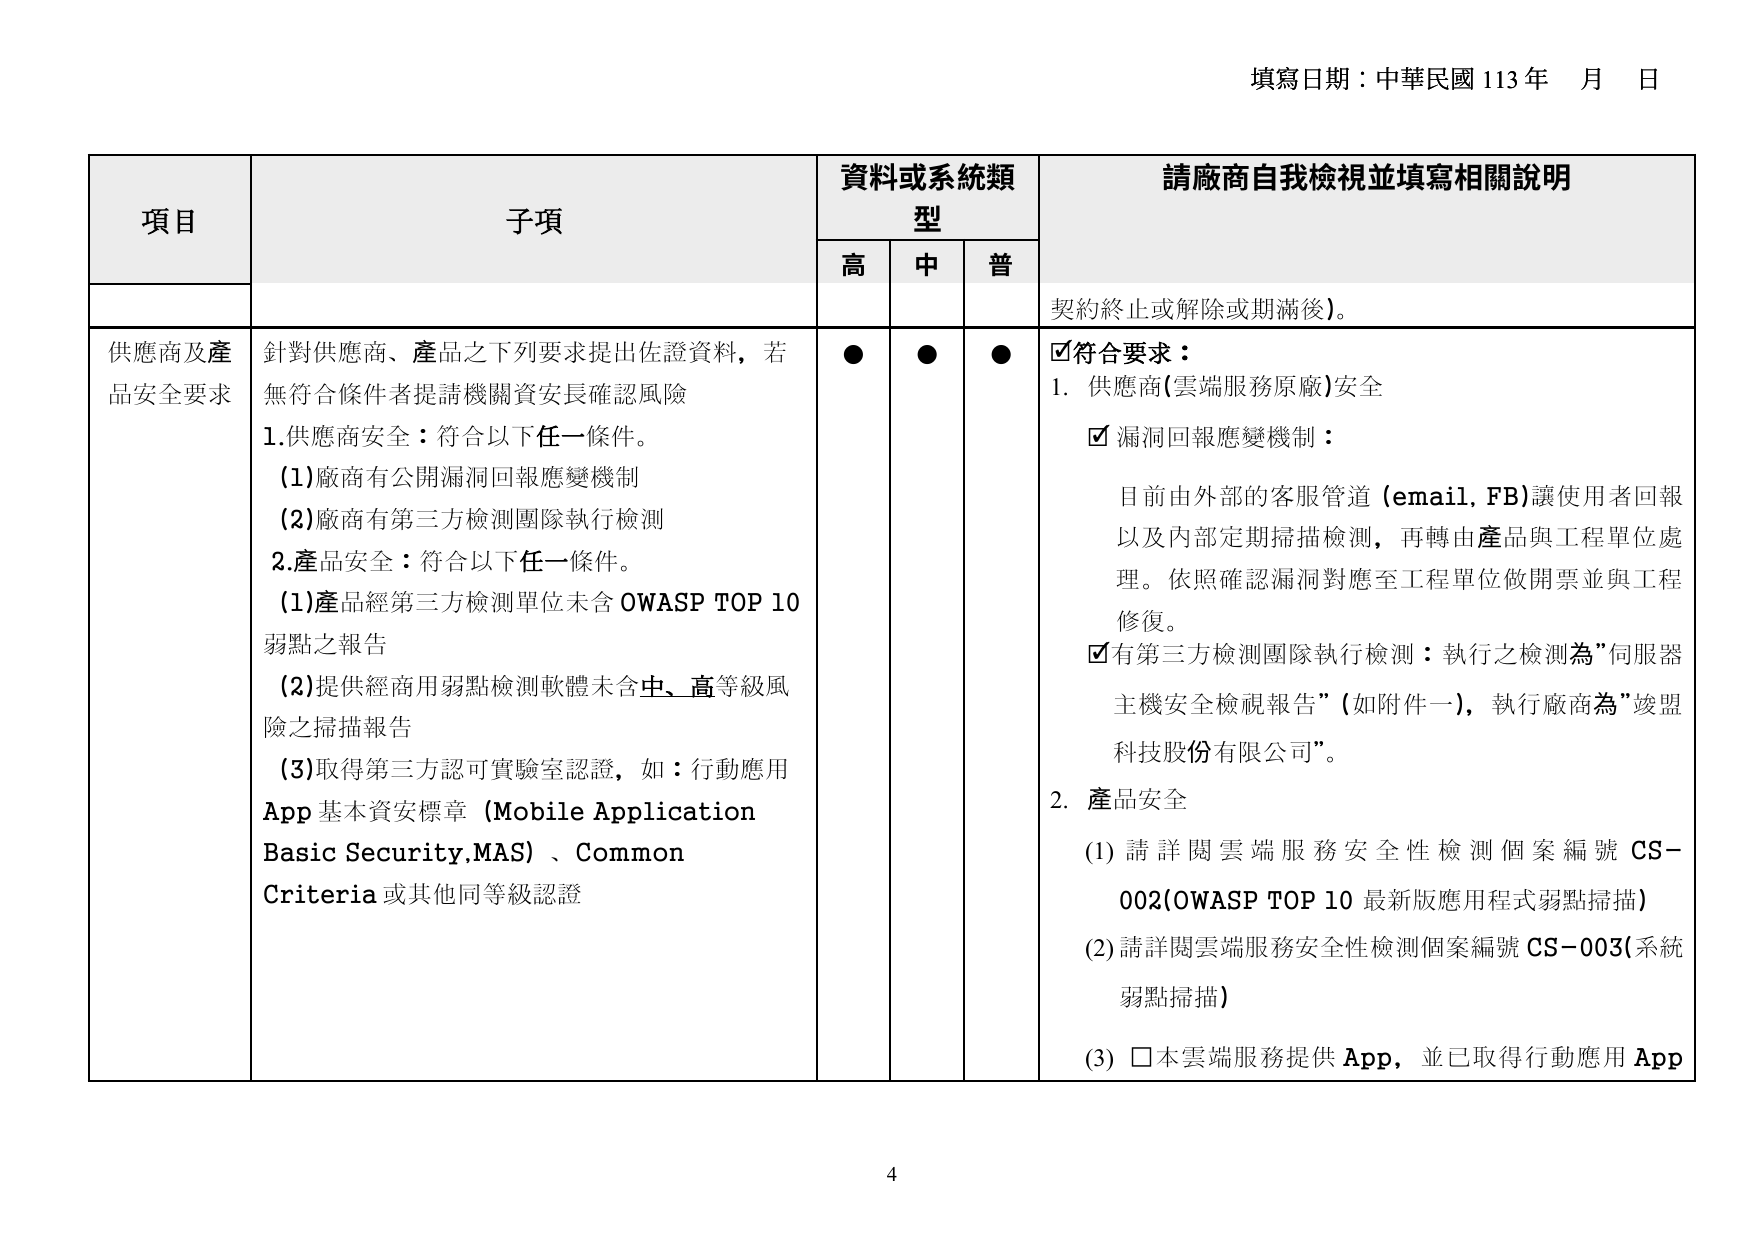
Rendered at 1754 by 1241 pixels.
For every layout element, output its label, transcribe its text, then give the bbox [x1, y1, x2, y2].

table_cell [252, 329, 816, 1080]
table_cell ● [891, 283, 963, 326]
table_header [252, 156, 816, 283]
table_header 請廠商自我檢視並填寫相關說明 [1040, 156, 1694, 283]
table_cell ● [965, 283, 1038, 326]
table_header 資料或系統類型 [818, 156, 1038, 239]
table_cell [252, 283, 816, 326]
table_cell [90, 329, 250, 1080]
table_cell [90, 285, 250, 326]
table_cell 🗹 符合要求： 依，雲端服務與履約標的相關之日誌保存項目如下： 應 6 [1040, 283, 1694, 326]
table_cell ● [891, 329, 963, 1080]
table_cell 高 [818, 241, 889, 283]
table_cell ● [818, 329, 889, 1080]
table_cell 普 [965, 241, 1038, 283]
table_cell ● [965, 329, 1038, 1080]
table_cell 中 [891, 241, 963, 283]
table_cell 🗹 🗹 🗹 ⬜ ⬜Android： ⬜iOS： [1040, 329, 1694, 1080]
table_cell ● [818, 283, 889, 326]
table_header [90, 156, 250, 283]
